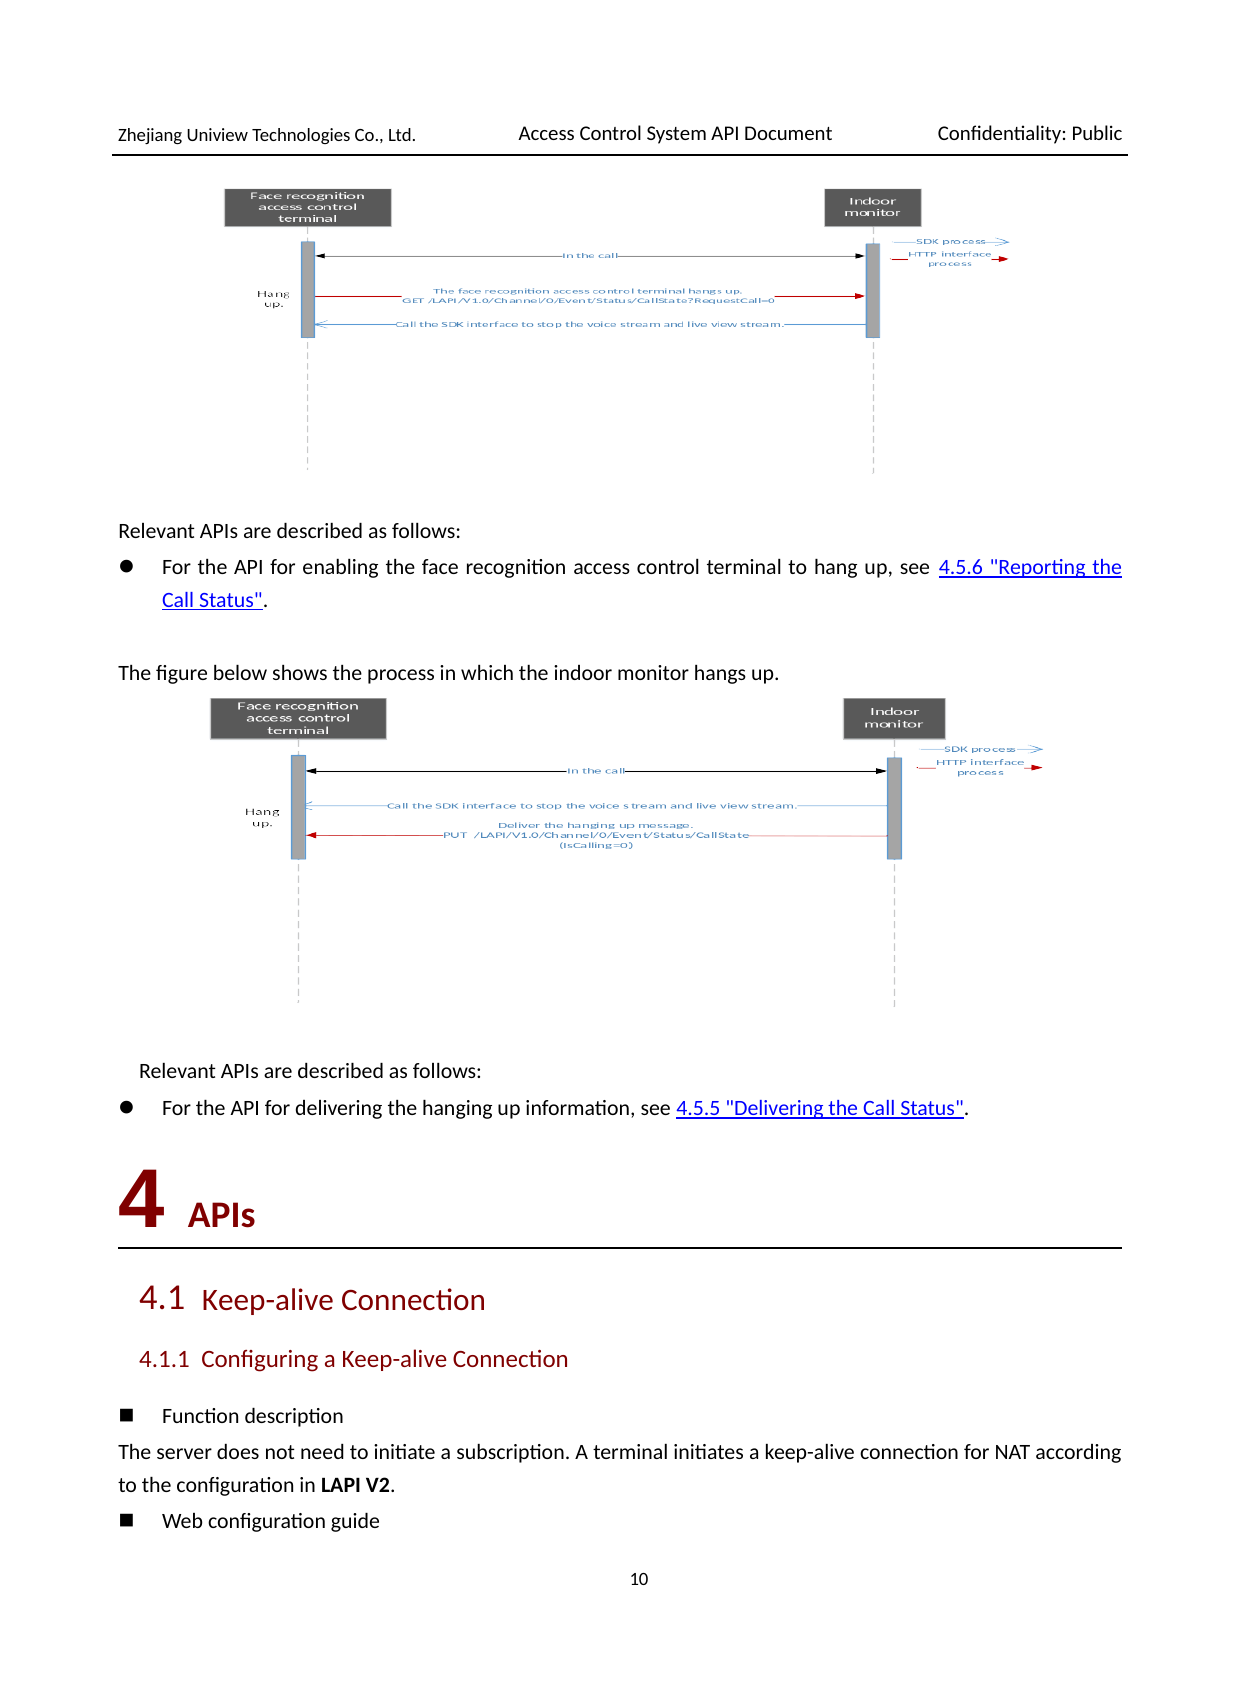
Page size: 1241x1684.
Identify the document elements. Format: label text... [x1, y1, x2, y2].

text Relevant APIs are described as follows: [118, 1055, 1122, 1087]
subtitle Keep-alive Connection [118, 1274, 1122, 1318]
text The server does not need to initiate a subscription. A terminal initiates a keep-alive connection for NAT according to the configuration in LAPI V2. [118, 1436, 1122, 1501]
list For the API for enabling the face recognition access control terminal to hang up, see 4.5.6 "Reporting the Call Status". [118, 551, 1122, 616]
subtitle Configuring a Keep-alive Connection [118, 1343, 1122, 1374]
list For the API for delivering the hanging up information, see 4.5.5 "Delivering the Call Status". [118, 1091, 1122, 1124]
list Web configuration guide [118, 1505, 1122, 1537]
list Function description [118, 1399, 1122, 1431]
subtitle APIs [118, 1149, 1122, 1247]
text The figure below shows the process in which the indoor monitor hangs up. [118, 656, 1122, 689]
text Relevant APIs are described as follows: [118, 514, 1122, 546]
